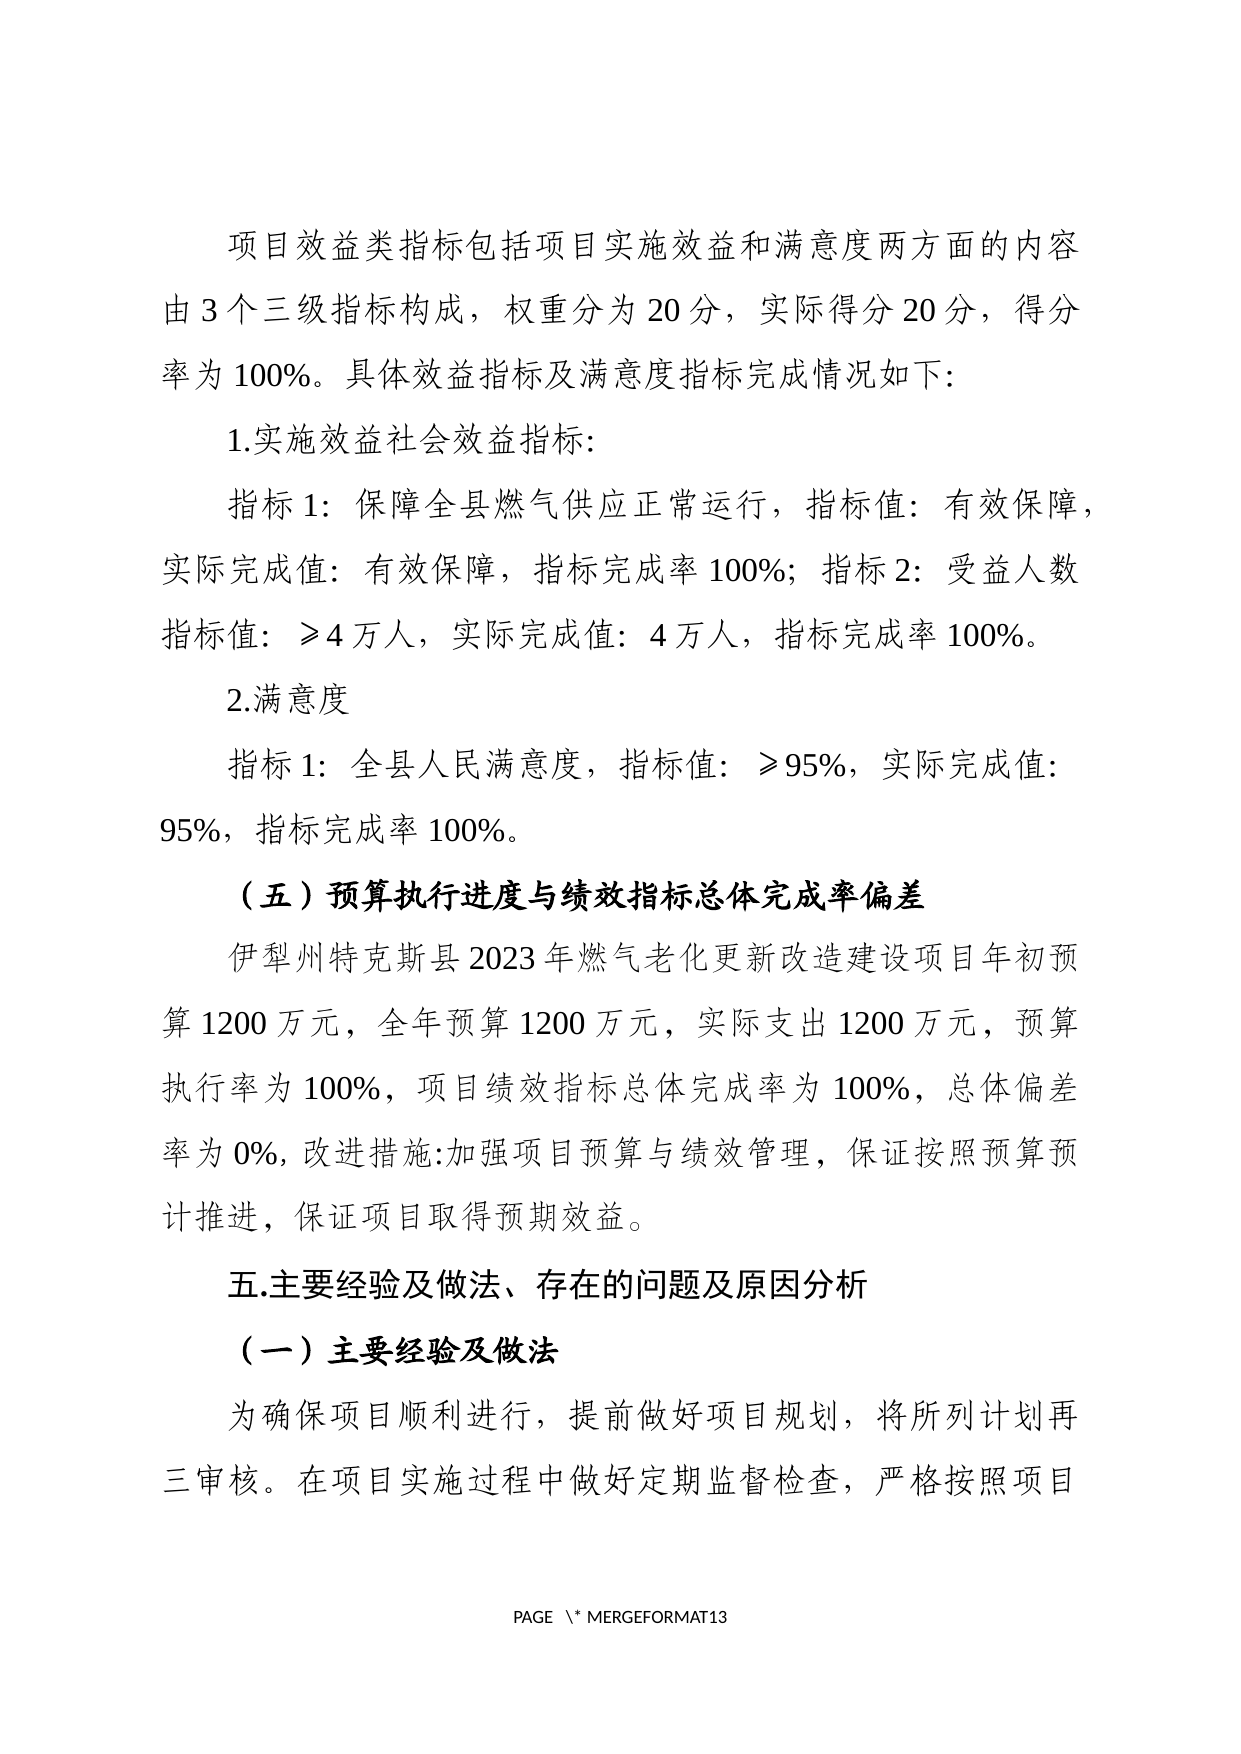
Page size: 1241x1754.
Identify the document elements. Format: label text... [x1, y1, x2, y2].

text 指标1：全县人民满意度，指标值：≥95%，实际完成值：95%，指标完成率100%。 [159, 731, 1081, 861]
text （五）预算执行进度与绩效指标总体完成率偏差 [159, 861, 1081, 926]
text 项目效益类指标包括项目实施效益和满意度两方面的内容，由3个三级指标构成，权重分为20分，实际得分20分，得分率为100%。具体效益指标及满意度指标完成情况如下： [159, 211, 1081, 406]
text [159, 1381, 1081, 1511]
text 2.满意度 [159, 666, 1081, 731]
text 五.主要经验及做法、存在的问题及原因分析 [159, 1251, 1081, 1316]
list （一）主要经验及做法 [159, 1316, 1081, 1381]
text 1.实施效益社会效益指标： [159, 406, 1081, 471]
text 指标1：保障全县燃气供应正常运行，指标值：有效保障，实际完成值：有效保障，指标完成率100%；指标2：受益人数，指标值：≥4万人，实际完成值：4万人，指标完成率100%。 [159, 471, 1081, 666]
text 伊犁州特克斯县2023年燃气老化更新改造建设项目年初预算1200万元，全年预算1200万元，实际支出1200万元，预算执行率为100%，项目绩效指标总体完成率为100%，总体偏差率为0%，改进措施:加强项目预算与绩效管理，保证按照预算预计推进，保证项目取得预期效益。 [159, 926, 1081, 1251]
